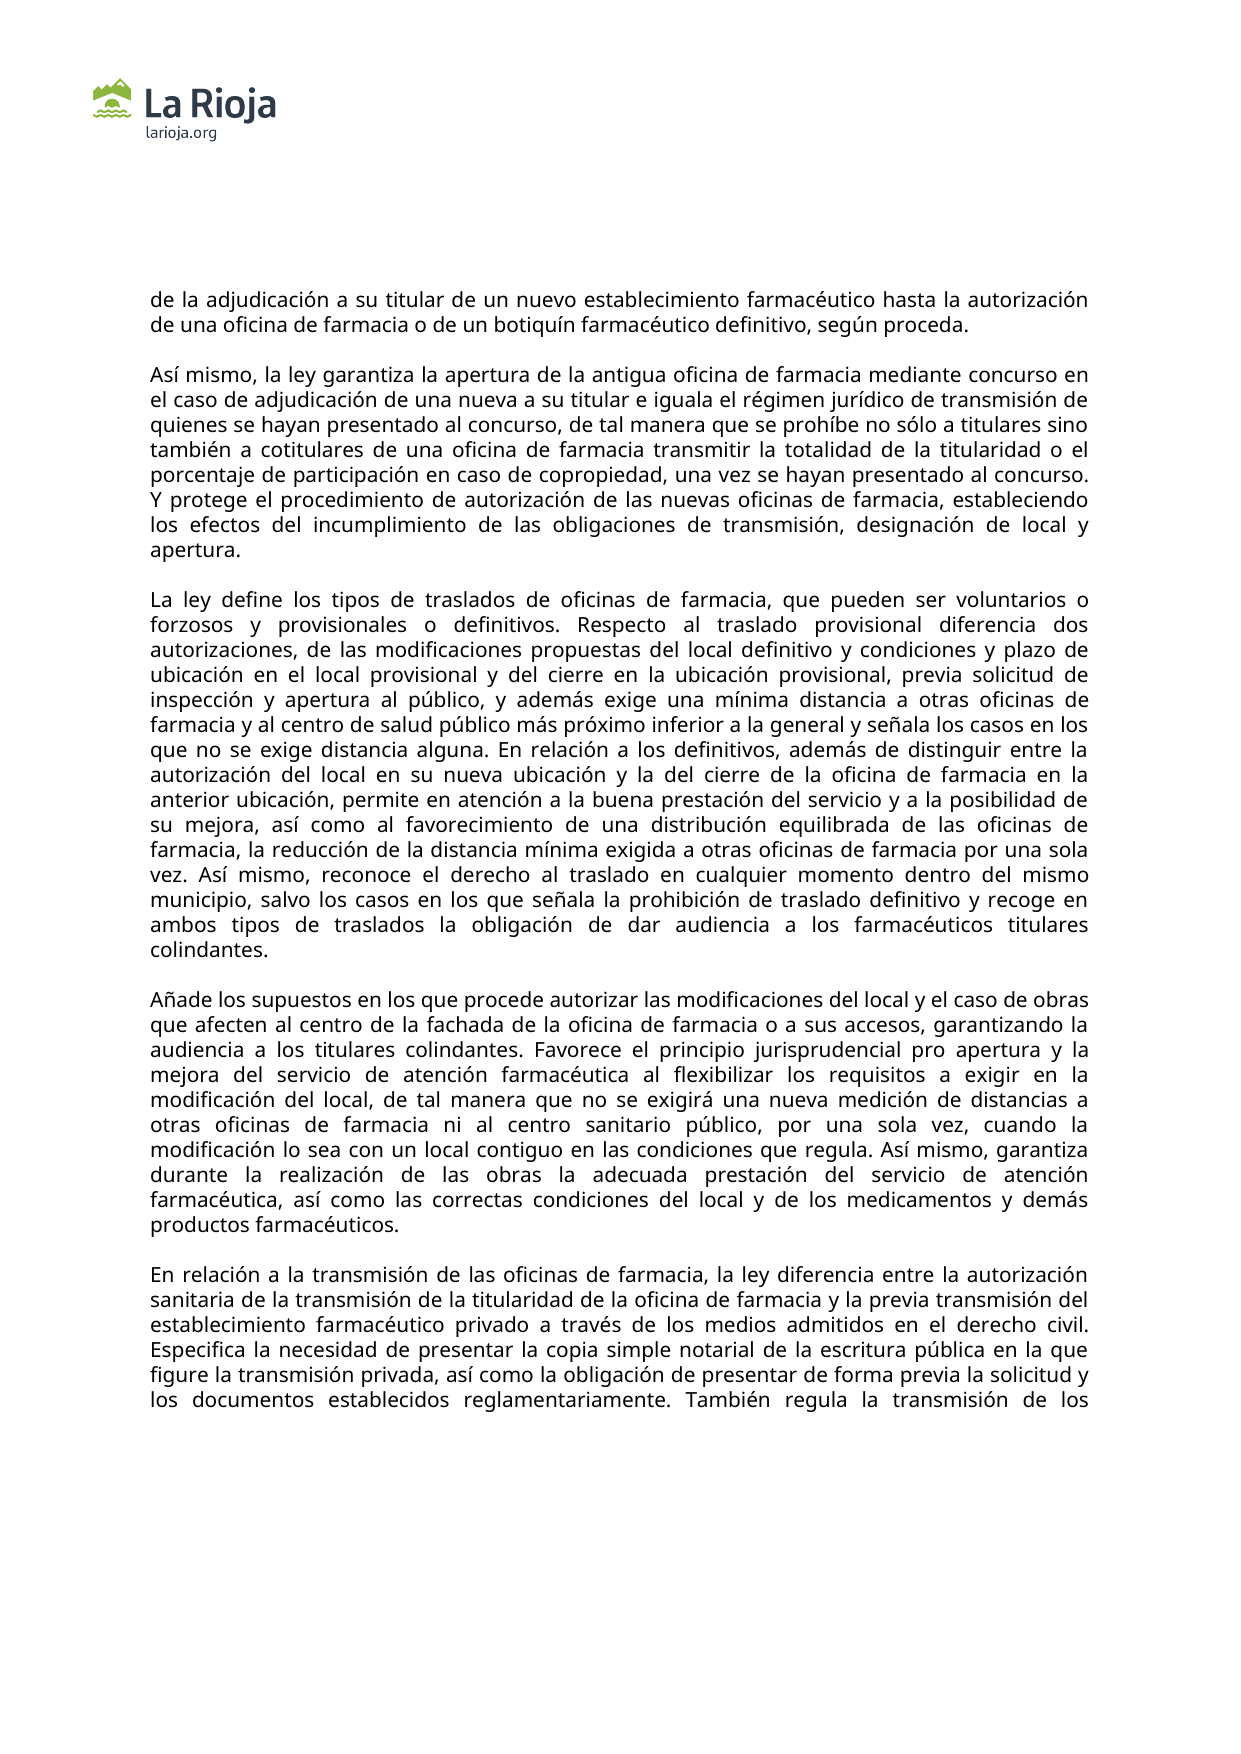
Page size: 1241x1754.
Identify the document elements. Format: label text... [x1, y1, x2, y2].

text La ley define los tipos de traslados de oficinas de farmacia, que pueden ser voluntarios o forzosos y provisionales o definitivos. Respecto al traslado provisional diferencia dos autorizaciones, de las modificaciones propuestas del local definitivo y condiciones y plazo de ubicación en el local provisional y del cierre en la ubicación provisional, previa solicitud de inspección y apertura al público, y además exige una mínima distancia a otras oficinas de farmacia y al centro de salud público más próximo inferior a la general y señala los casos en los que no se exige distancia alguna. En relación a los definitivos, además de distinguir entre la autorización del local en su nueva ubicación y la del cierre de la oficina de farmacia en la anterior ubicación, permite en atención a la buena prestación del servicio y a la posibilidad de su mejora, así como al favorecimiento de una distribución equilibrada de las oficinas de farmacia, la reducción de la distancia mínima exigida a otras oficinas de farmacia por una sola vez. Así mismo, reconoce el derecho al traslado en cualquier momento dentro del mismo municipio, salvo los casos en los que señala la prohibición de traslado definitivo y recoge en ambos tipos de traslados la obligación de dar audiencia a los farmacéuticos titulares colindantes. [150, 587, 1090, 962]
text Así mismo, la ley garantiza la apertura de la antigua oficina de farmacia mediante concurso en el caso de adjudicación de una nueva a su titular e iguala el régimen jurídico de transmisión de quienes se hayan presentado al concurso, de tal manera que se prohíbe no sólo a titulares sino también a cotitulares de una oficina de farmacia transmitir la totalidad de la titularidad o el porcentaje de participación en caso de copropiedad, una vez se hayan presentado al concurso. Y protege el procedimiento de autorización de las nuevas oficinas de farmacia, estableciendo los efectos del incumplimiento de las obligaciones de transmisión, designación de local y apertura. [150, 362, 1090, 562]
text Añade los supuestos en los que procede autorizar las modificaciones del local y el caso de obras que afecten al centro de la fachada de la oficina de farmacia o a sus accesos, garantizando la audiencia a los titulares colindantes. Favorece el principio jurisprudencial pro apertura y la mejora del servicio de atención farmacéutica al flexibilizar los requisitos a exigir en la modificación del local, de tal manera que no se exigirá una nueva medición de distancias a otras oficinas de farmacia ni al centro sanitario público, por una sola vez, cuando la modificación lo sea con un local contiguo en las condiciones que regula. Así mismo, garantiza durante la realización de las obras la adecuada prestación del servicio de atención farmacéutica, así como las correctas condiciones del local y de los medicamentos y demás productos farmacéuticos. [150, 987, 1090, 1237]
picture [0, 0, 1241, 237]
